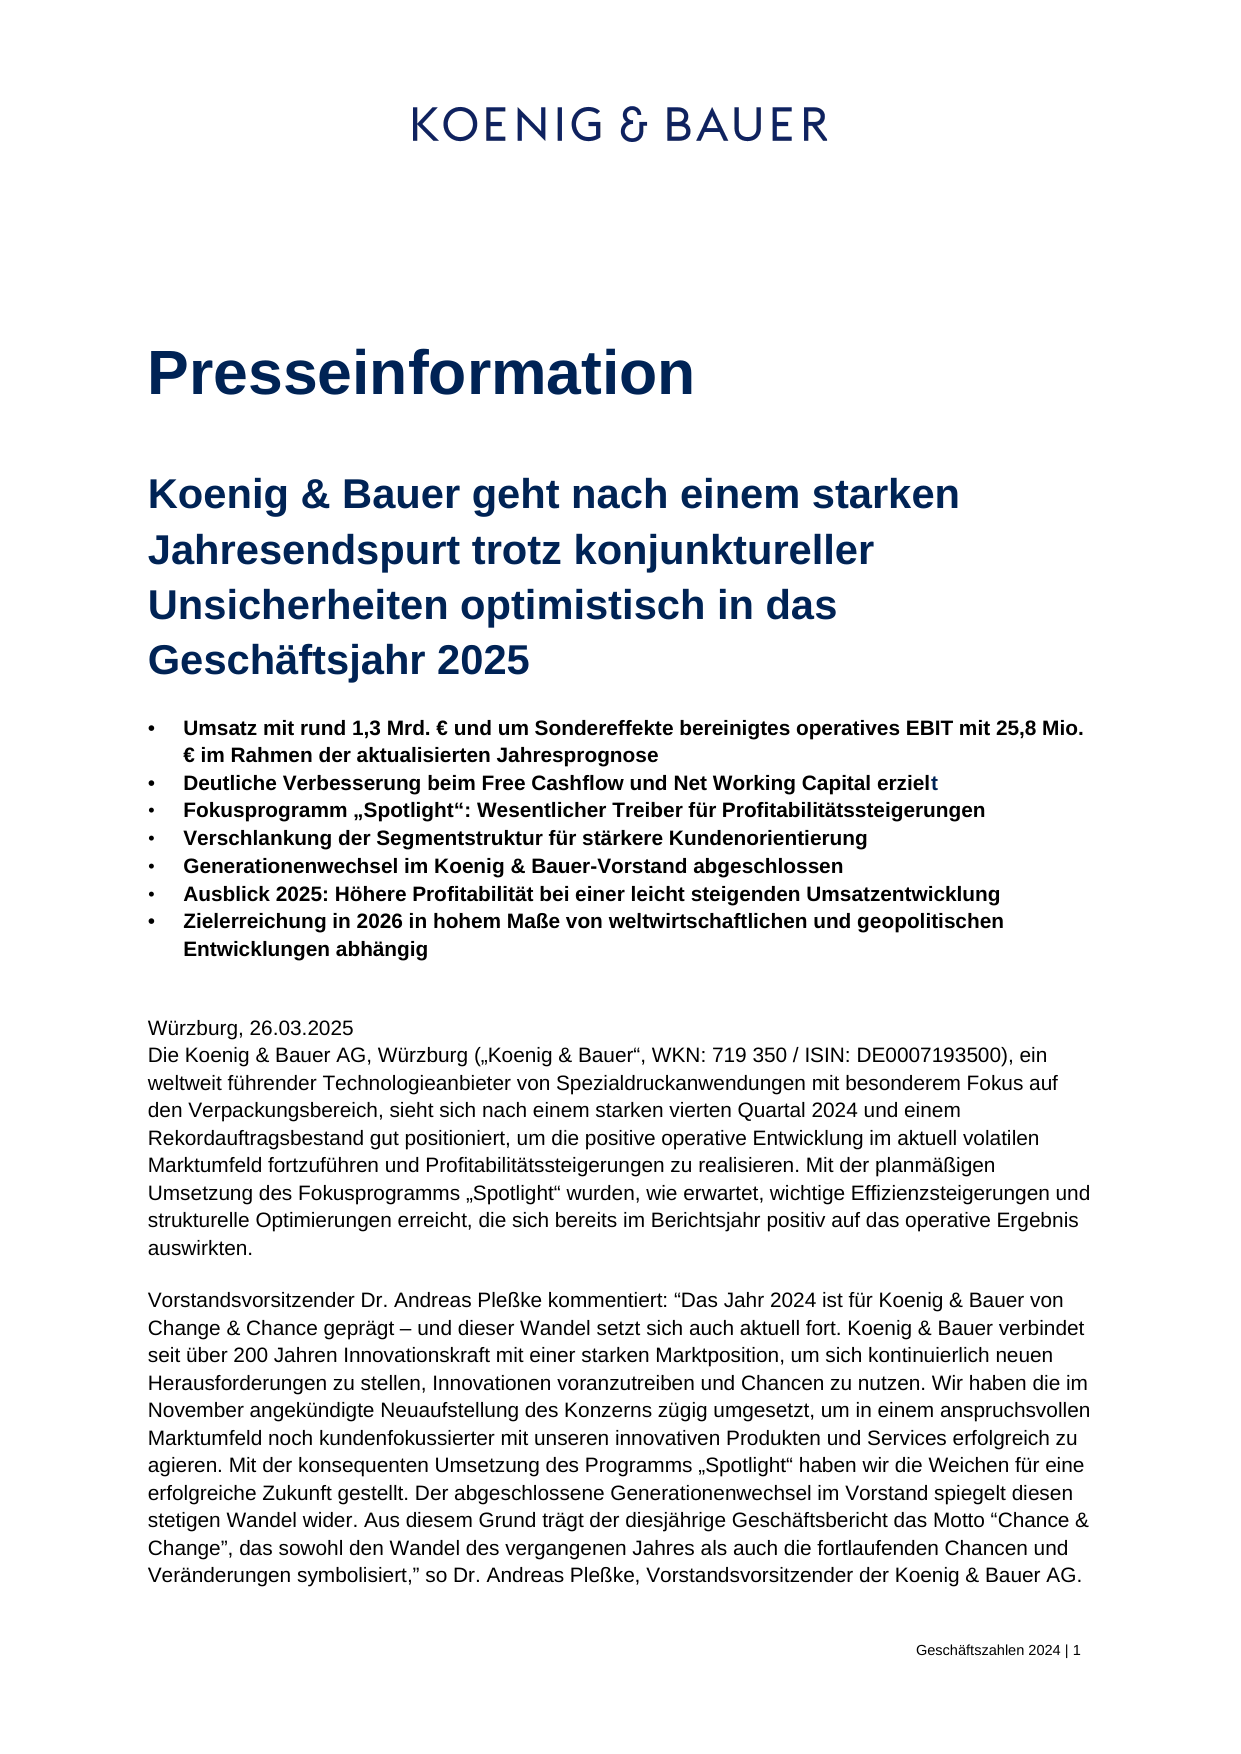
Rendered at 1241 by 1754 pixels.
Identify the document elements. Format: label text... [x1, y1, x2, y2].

list Zielerreichung in 2026 in hohem Maße von weltwirtschaftlichen und geopolitischen Entwicklungen abhängig [148, 909, 1092, 961]
list Deutliche Verbesserung beim Free Cashflow und Net Working Capital erzielt [148, 771, 1092, 795]
list Umsatz mit rund 1,3 Mrd. € und um Sondereffekte bereinigtes operatives EBIT mit 25,8 Mio. € im Rahmen der aktualisierten Jahresprognose [148, 715, 1092, 767]
list Generationenwechsel im Koenig & Bauer-Vorstand abgeschlossen [148, 854, 1092, 878]
list Verschlankung der Segmentstruktur für stärkere Kundenorientierung [148, 826, 1092, 850]
text Koenig & Bauer geht nach einem starken Jahresendspurt trotz konjunktureller Unsicherheiten optimistisch in das Geschäftsjahr 2025 [148, 470, 1092, 683]
list Fokusprogramm „Spotlight“: Wesentlicher Treiber für Profitabilitätssteigerungen [148, 798, 1092, 822]
picture [413, 106, 828, 142]
text Würzburg, 26.03.2025 Die Koenig & Bauer AG, Würzburg („Koenig & Bauer“, WKN: 719 350 / ISIN: DE0007193500), ein weltweit führender Technologieanbieter von Spezialdruckanwendungen mit besonderem Fokus auf den Verpackungsbereich, sieht sich nach einem starken vierten Quartal 2024 und einem Rekordauftragsbestand gut positioniert, um die positive operative Entwicklung im aktuell volatilen Marktumfeld fortzuführen und Profitabilitätssteigerungen zu realisieren. Mit der planmäßigen Umsetzung des Fokusprogramms „Spotlight“ wurden, wie erwartet, wichtige Effizienzsteigerungen und strukturelle Optimierungen erreicht, die sich bereits im Berichtsjahr positiv auf das operative Ergebnis auswirkten. [148, 964, 1092, 1260]
text Vorstandsvorsitzender Dr. Andreas Pleßke kommentiert: “Das Jahr 2024 ist für Koenig & Bauer von Change & Chance geprägt – und dieser Wandel setzt sich auch aktuell fort. Koenig & Bauer verbindet seit über 200 Jahren Innovationskraft mit einer starken Marktposition, um sich kontinuierlich neuen Herausforderungen zu stellen, Innovationen voranzutreiben und Chancen zu nutzen. Wir haben die im November angekündigte Neuaufstellung des Konzerns zügig umgesetzt, um in einem anspruchsvollen Marktumfeld noch kundenfokussierter mit unseren innovativen Produkten und Services erfolgreich zu agieren. Mit der konsequenten Umsetzung des Programms „Spotlight“ haben wir die Weichen für eine erfolgreiche Zukunft gestellt. Der abgeschlossene Generationenwechsel im Vorstand spiegelt diesen stetigen Wandel wider. Aus diesem Grund trägt der diesjährige Geschäftsbericht das Motto “Chance & Change”, das sowohl den Wandel des vergangenen Jahres als auch die fortlaufenden Chancen und Veränderungen symbolisiert,” so Dr. Andreas Pleßke, Vorstandsvorsitzender der Koenig & Bauer AG. [148, 1288, 1092, 1587]
list Ausblick 2025: Höhere Profitabilität bei einer leicht steigenden Umsatzentwicklung [148, 881, 1092, 906]
title Presseinformation [148, 336, 1092, 407]
